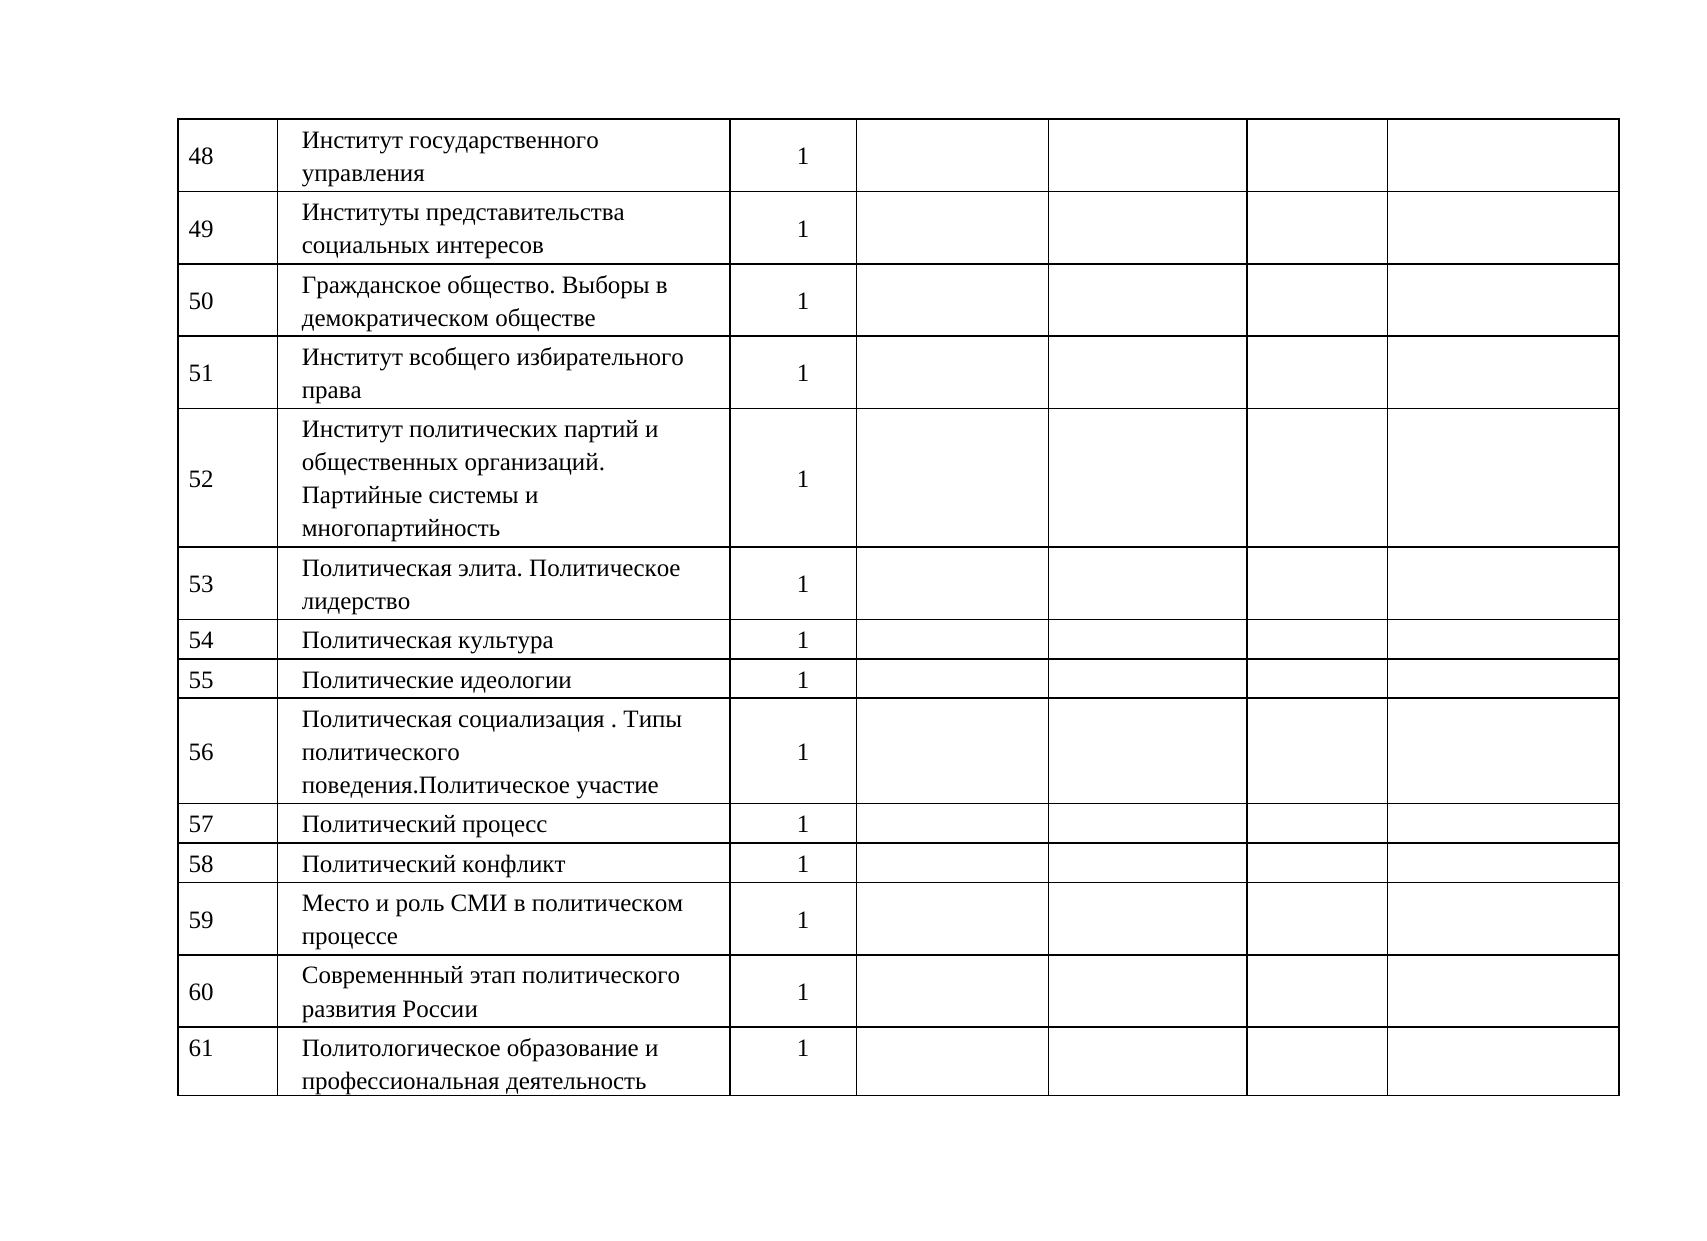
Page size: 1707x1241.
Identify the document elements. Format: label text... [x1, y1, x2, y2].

table_cell 54 [179, 620, 277, 658]
table_cell 49 [179, 192, 277, 263]
table_cell Политическая социализация . Типы политического поведения.Политическое участие [278, 699, 729, 803]
table_cell 55 [179, 660, 277, 697]
table_cell Политические идеологии [278, 660, 729, 697]
table_cell 1 [731, 660, 856, 697]
table_cell 1 [731, 844, 856, 881]
table_cell 58 [179, 844, 277, 881]
table_cell 1 [731, 1028, 856, 1095]
table_cell [1388, 804, 1618, 842]
table_cell [1248, 660, 1387, 697]
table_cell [278, 1028, 729, 1095]
table_cell [857, 699, 1048, 803]
table_cell [857, 120, 1048, 191]
table_cell 48 [179, 120, 277, 191]
table_cell 53 [179, 548, 277, 618]
table_cell [1248, 844, 1387, 881]
table_cell 1 [731, 192, 856, 263]
table_cell [857, 844, 1048, 881]
table_cell 1 [731, 804, 856, 842]
table_cell [1388, 1028, 1618, 1095]
table_cell [857, 804, 1048, 842]
table_cell Гражданское общество. Выборы в демократическом обществе [278, 265, 729, 335]
table_cell [1049, 620, 1246, 658]
table_cell 57 [179, 804, 277, 842]
table_cell [857, 337, 1048, 408]
table_cell [857, 1028, 1048, 1095]
table_cell 59 [179, 883, 277, 954]
table_cell [1049, 409, 1246, 546]
table_cell [1049, 804, 1246, 842]
table_cell [1388, 956, 1618, 1026]
table_cell [1049, 120, 1246, 191]
table_cell 1 [731, 699, 856, 803]
table_cell Политическая элита. Политическое лидерство [278, 548, 729, 618]
table_cell 1 [731, 883, 856, 954]
table_cell Политическая культура [278, 620, 729, 658]
table_cell Институт государственного управления [278, 120, 729, 191]
table_cell [1049, 699, 1246, 803]
table_cell 1 [731, 956, 856, 1026]
table_cell [1248, 804, 1387, 842]
table_cell [1388, 548, 1618, 618]
table_cell [1388, 192, 1618, 263]
table_cell [1248, 699, 1387, 803]
table_cell [857, 620, 1048, 658]
table_cell [1388, 337, 1618, 408]
table_cell [1248, 265, 1387, 335]
table_cell 60 [179, 956, 277, 1026]
table_cell [1248, 883, 1387, 954]
table_cell [1248, 409, 1387, 546]
table_cell Институты представительства социальных интересов [278, 192, 729, 263]
table_cell [1248, 337, 1387, 408]
table_cell 52 [179, 409, 277, 546]
table_cell [1248, 192, 1387, 263]
table_cell [1049, 337, 1246, 408]
table_cell [1049, 548, 1246, 618]
table_cell [857, 548, 1048, 618]
table_cell [857, 192, 1048, 263]
table_cell [1248, 548, 1387, 618]
table_cell Политический процесс [278, 804, 729, 842]
table_cell 1 [731, 265, 856, 335]
table_cell Место и роль СМИ в политическом процессе [278, 883, 729, 954]
table_cell [1388, 120, 1618, 191]
table_cell Политический конфликт [278, 844, 729, 881]
table_cell [1248, 120, 1387, 191]
table_cell Институт политических партий и общественных организаций. Партийные системы и многопартийность [278, 409, 729, 546]
table_cell Институт всобщего избирательного права [278, 337, 729, 408]
table_cell 50 [179, 265, 277, 335]
table_cell [1388, 660, 1618, 697]
table_cell [1049, 956, 1246, 1026]
table_cell [1388, 883, 1618, 954]
table_cell [1388, 699, 1618, 803]
table_cell [1248, 620, 1387, 658]
table_cell [857, 409, 1048, 546]
table_cell [1388, 620, 1618, 658]
table_cell [1049, 1028, 1246, 1095]
table_cell 61 [179, 1028, 277, 1095]
table_cell 1 [731, 120, 856, 191]
table_cell [1049, 660, 1246, 697]
table_cell [1388, 265, 1618, 335]
table_cell Современнный этап политического развития России [278, 956, 729, 1026]
table_cell 56 [179, 699, 277, 803]
table_cell [1049, 192, 1246, 263]
table_cell [1049, 844, 1246, 881]
table_cell [857, 660, 1048, 697]
table_cell 51 [179, 337, 277, 408]
table_cell [1248, 1028, 1387, 1095]
table_cell [857, 265, 1048, 335]
table_cell [1248, 956, 1387, 1026]
table_cell [1388, 409, 1618, 546]
table_cell 1 [731, 337, 856, 408]
table_cell [1049, 883, 1246, 954]
table_cell [857, 956, 1048, 1026]
table_cell 1 [731, 548, 856, 618]
table_cell [1388, 844, 1618, 881]
table_cell 1 [731, 620, 856, 658]
table_cell [857, 883, 1048, 954]
table_cell 1 [731, 409, 856, 546]
table_cell [1049, 265, 1246, 335]
